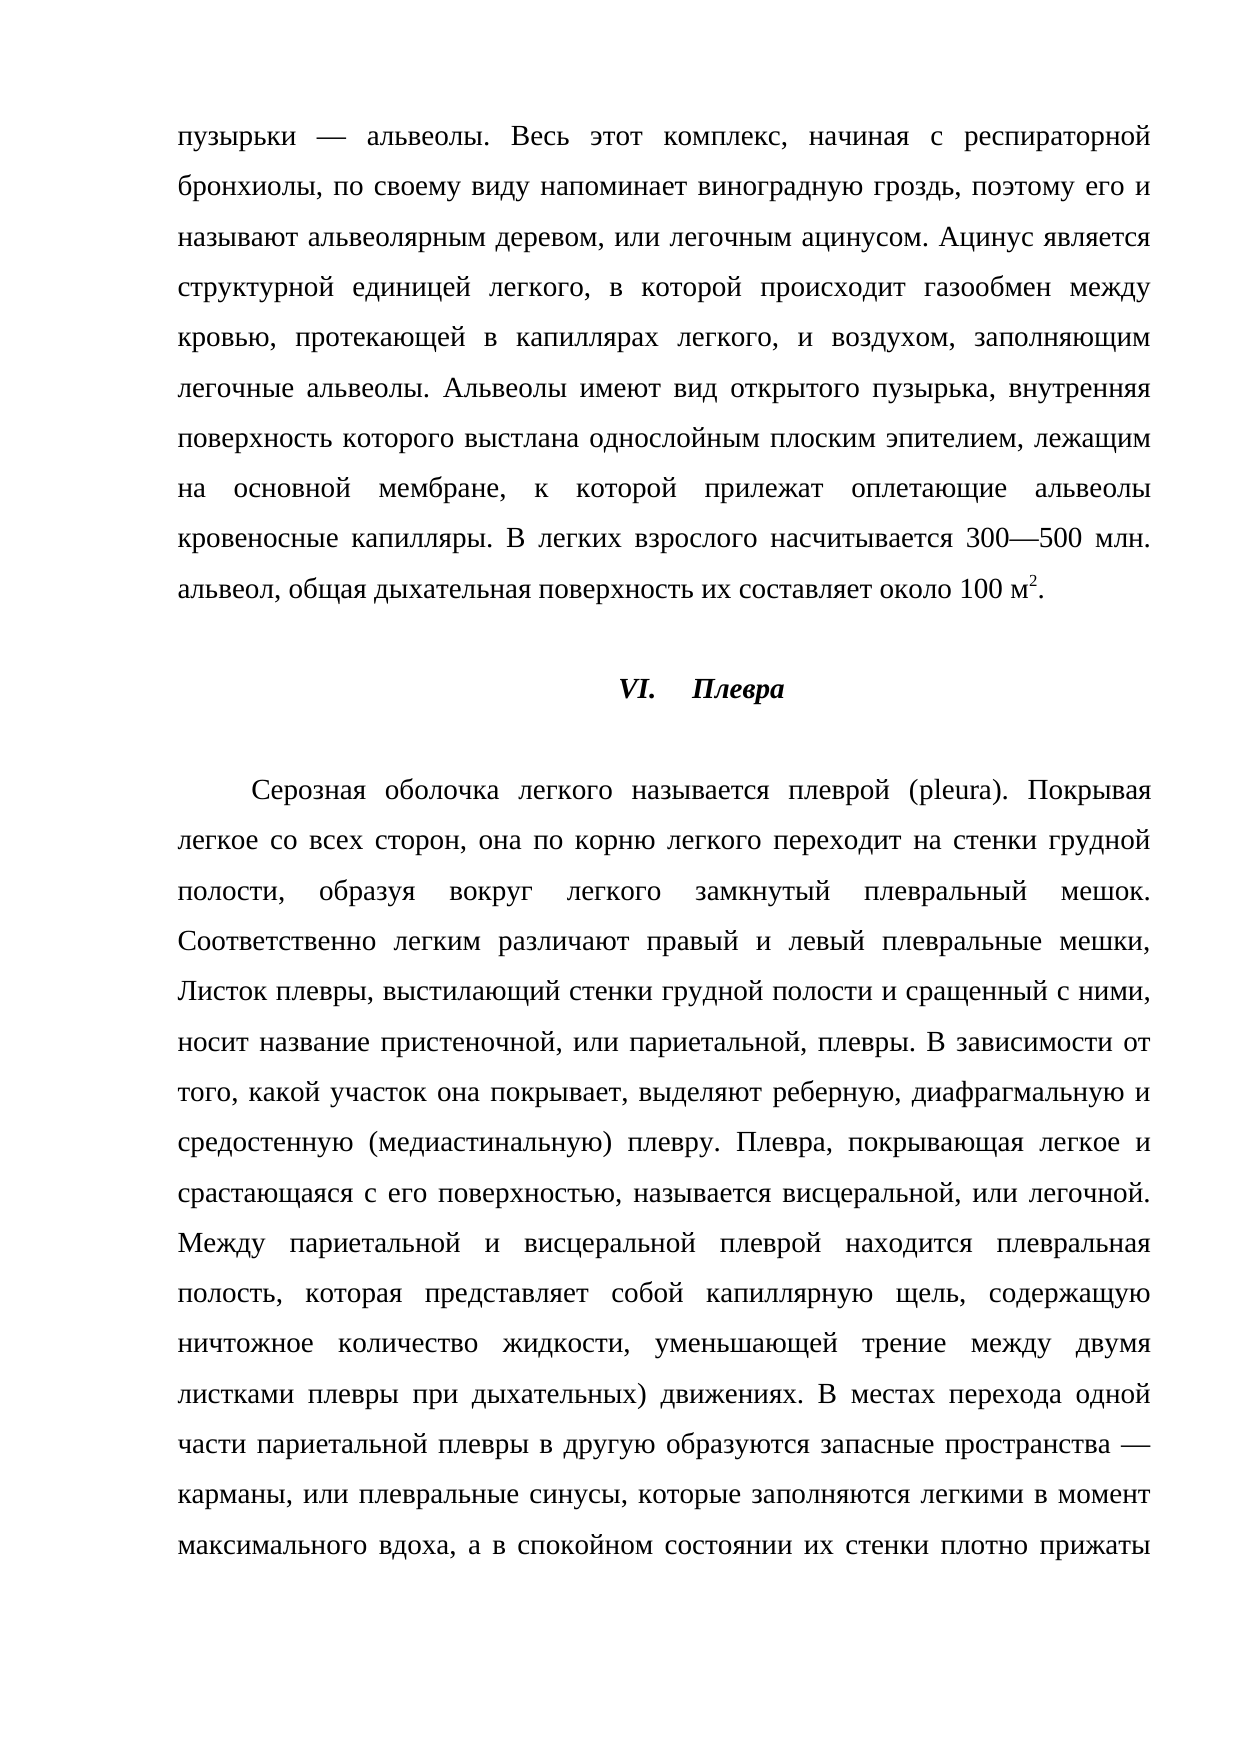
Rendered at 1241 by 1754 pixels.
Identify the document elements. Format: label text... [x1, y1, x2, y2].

list Плевра [177, 672, 1152, 705]
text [177, 772, 1152, 1560]
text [177, 118, 1152, 604]
